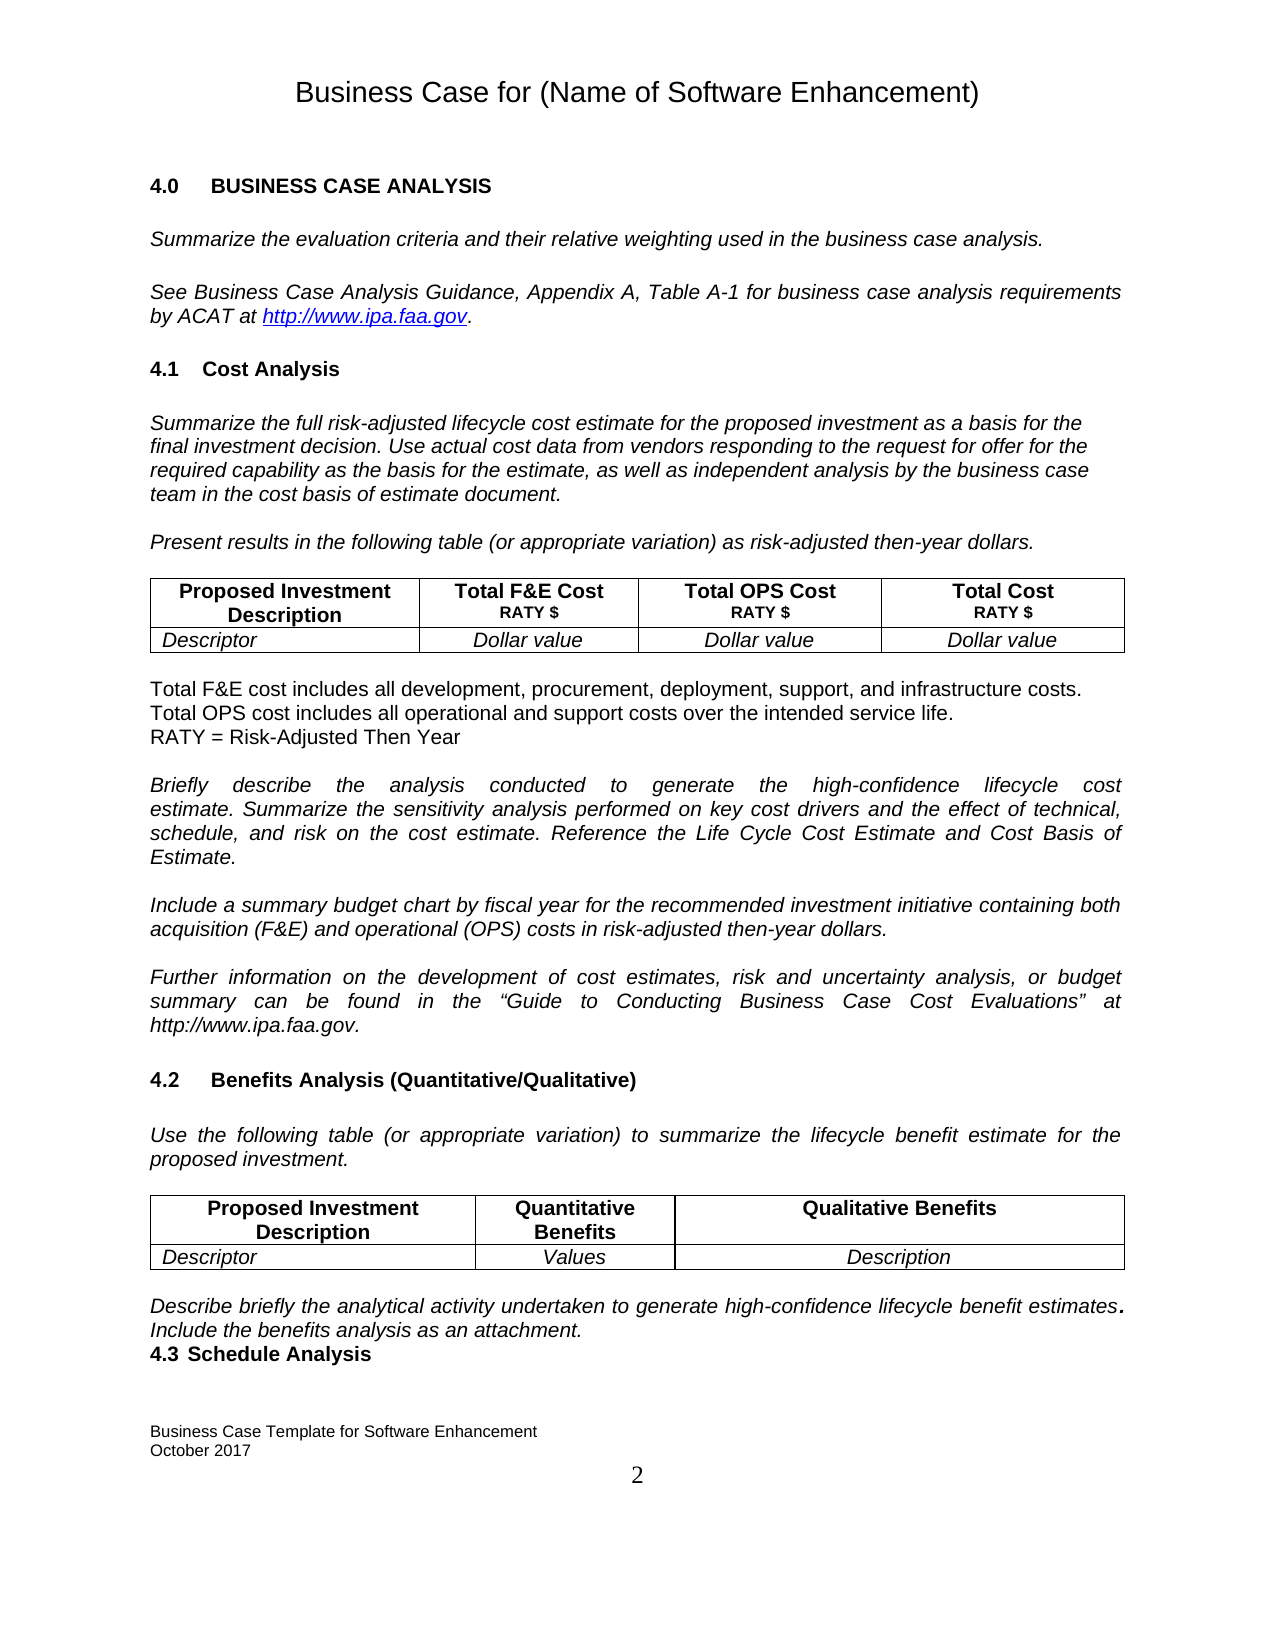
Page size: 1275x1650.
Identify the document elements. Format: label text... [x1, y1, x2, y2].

table_header Total F&E Cost RATY $ [420, 579, 638, 627]
text Include a summary budget chart by fiscal year for the recommended investment initiative containing both acquisition (F&E) and operational (OPS) costs in risk-adjusted then-year dollars. [150, 893, 1125, 941]
table_header Total OPS Cost RATY $ [639, 579, 881, 627]
list Schedule Analysis [150, 1342, 1125, 1366]
table_cell Dollar value [639, 628, 881, 652]
text Total F&E cost includes all development, procurement, deployment, support, and infrastructure costs. [150, 677, 1125, 701]
text Summarize the full risk-adjusted lifecycle cost estimate for the proposed investment as a basis for the final investment decision. Use actual cost data from vendors responding to the request for offer for the required capability as the basis for the estimate, as well as independent analysis by the business case team in the cost basis of estimate document. [150, 410, 1125, 506]
text Describe briefly the analytical activity undertaken to generate high-confidence lifecycle benefit estimates. Include the benefits analysis as an attachment. [150, 1294, 1125, 1342]
text Briefly describe the analysis conducted to generate the high-confidence lifecycle cost estimate. Summarize the sensitivity analysis performed on key cost drivers and the effect of technical, schedule, and risk on the cost estimate. Reference the Life Cycle Cost Estimate and Cost Basis of Estimate. [150, 773, 1125, 869]
table_header Proposed Investment Description [151, 1196, 475, 1244]
table_header Proposed Investment Description [151, 579, 419, 627]
text RATY = Risk-Adjusted Then Year [150, 725, 1125, 749]
table_cell Dollar value [420, 628, 638, 652]
table_header Total Cost RATY $ [882, 579, 1124, 627]
text Present results in the following table (or appropriate variation) as risk-adjusted then-year dollars. [150, 530, 1125, 554]
subtitle 4.1 Cost Analysis [150, 357, 1125, 381]
text See Business Case Analysis Guidance, Appendix A, Table A-1 for business case analysis requirements by ACAT at http://www.ipa.faa.gov. [150, 280, 1125, 328]
text Summarize the evaluation criteria and their relative weighting used in the business case analysis. [150, 227, 1125, 251]
subtitle Benefits Analysis (Quantitative/Qualitative) [150, 1066, 1125, 1094]
table_cell Descriptor [151, 1245, 475, 1269]
table_cell Description [676, 1245, 1124, 1269]
table_header Qualitative Benefits [676, 1196, 1124, 1244]
table_header Quantitative Benefits [476, 1196, 674, 1244]
subtitle Business Case Analysis [150, 174, 1125, 198]
text Use the following table (or appropriate variation) to summarize the lifecycle benefit estimate for the proposed investment. [150, 1123, 1125, 1171]
text Further information on the development of cost estimates, risk and uncertainty analysis, or budget summary can be found in the “Guide to Conducting Business Case Cost Evaluations” at http://www.ipa.faa.gov. [150, 964, 1125, 1036]
table_cell Descriptor [151, 628, 419, 652]
text Total OPS cost includes all operational and support costs over the intended service life. [150, 701, 1125, 725]
table_cell Values [476, 1245, 674, 1269]
table_cell Dollar value [882, 628, 1124, 652]
